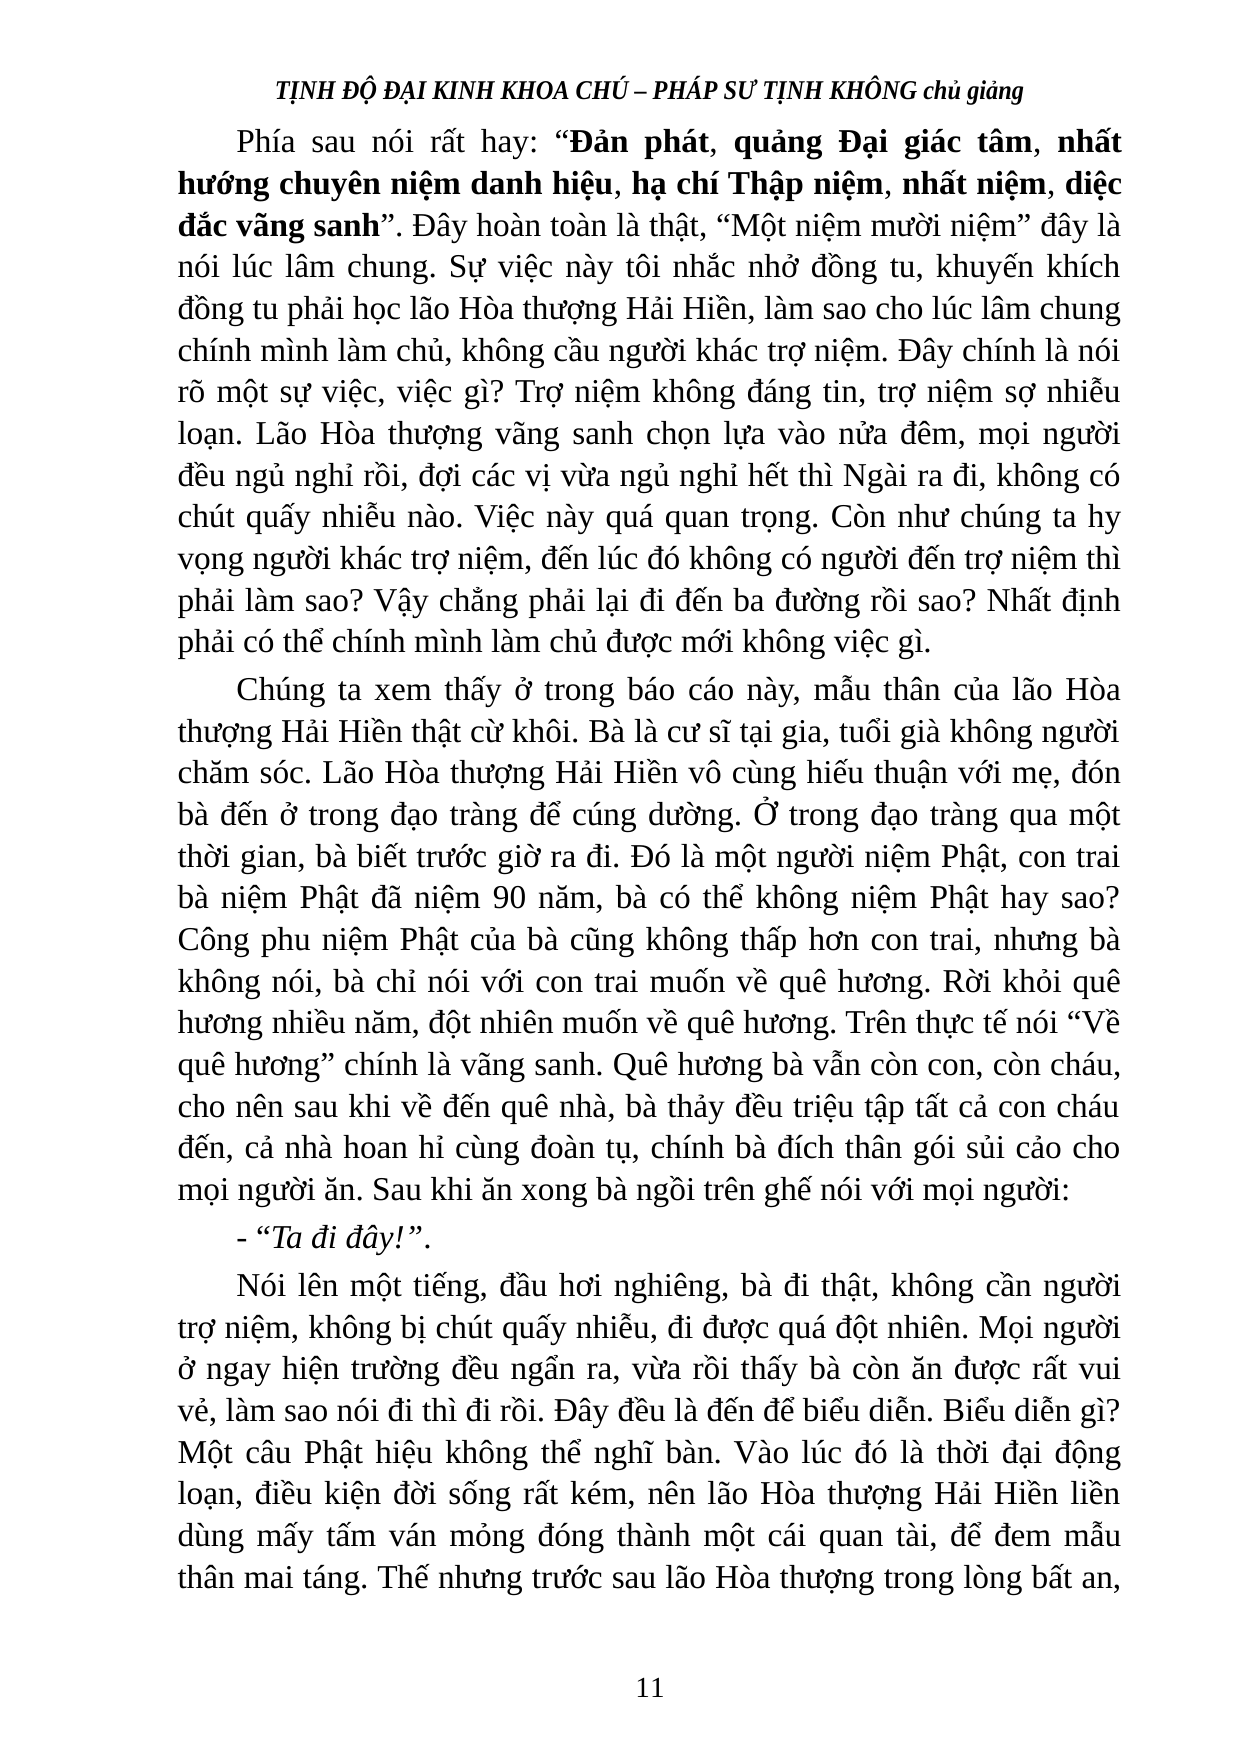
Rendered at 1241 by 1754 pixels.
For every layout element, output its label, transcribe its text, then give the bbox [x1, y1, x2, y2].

text Chúng ta xem thấy ở trong báo cáo này, mẫu thân của lão Hòa thượng Hải Hiền thật cừ khôi. Bà là cư sĩ tại gia, tuổi già không người chăm sóc. Lão Hòa thượng Hải Hiền vô cùng hiếu thuận với mẹ, đón bà đến ở trong đạo tràng để cúng dường. Ở trong đạo tràng qua một thời gian, bà biết trước giờ ra đi. Đó là một người niệm Phật, con trai bà niệm Phật đã niệm 90 năm, bà có thể không niệm Phật hay sao? Công phu niệm Phật của bà cũng không thấp hơn con trai, nhưng bà không nói, bà chỉ nói với con trai muốn về quê hương. Rời khỏi quê hương nhiều năm, đột nhiên muốn về quê hương. Trên thực tế nói “Về quê hương” chính là vãng sanh. Quê hương bà vẫn còn con, còn cháu, cho nên sau khi về đến quê nhà, bà thảy đều triệu tập tất cả con cháu đến, cả nhà hoan hỉ cùng đoàn tụ, chính bà đích thân gói sủi cảo cho mọi người ăn. Sau khi ăn xong bà ngồi trên ghế nói với mọi người: [177, 666, 1122, 1208]
text - “Ta đi đây!”. [177, 1214, 1122, 1256]
text Phía sau nói rất hay: “Đản phát, quảng Đại giác tâm, nhất hướng chuyên niệm danh hiệu, hạ chí Thập niệm, nhất niệm, diệc đắc vãng sanh”. Đây hoàn toàn là thật, “Một niệm mười niệm” đây là nói lúc lâm chung. Sự việc này tôi nhắc nhở đồng tu, khuyến khích đồng tu phải học lão Hòa thượng Hải Hiền, làm sao cho lúc lâm chung chính mình làm chủ, không cầu người khác trợ niệm. Đây chính là nói rõ một sự việc, việc gì? Trợ niệm không đáng tin, trợ niệm sợ nhiễu loạn. Lão Hòa thượng vãng sanh chọn lựa vào nửa đêm, mọi người đều ngủ nghỉ rồi, đợi các vị vừa ngủ nghỉ hết thì Ngài ra đi, không có chút quấy nhiễu nào. Việc này quá quan trọng. Còn như chúng ta hy vọng người khác trợ niệm, đến lúc đó không có người đến trợ niệm thì phải làm sao? Vậy chẳng phải lại đi đến ba đường rồi sao? Nhất định phải có thể chính mình làm chủ được mới không việc gì. [177, 118, 1122, 660]
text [177, 1262, 1122, 1595]
